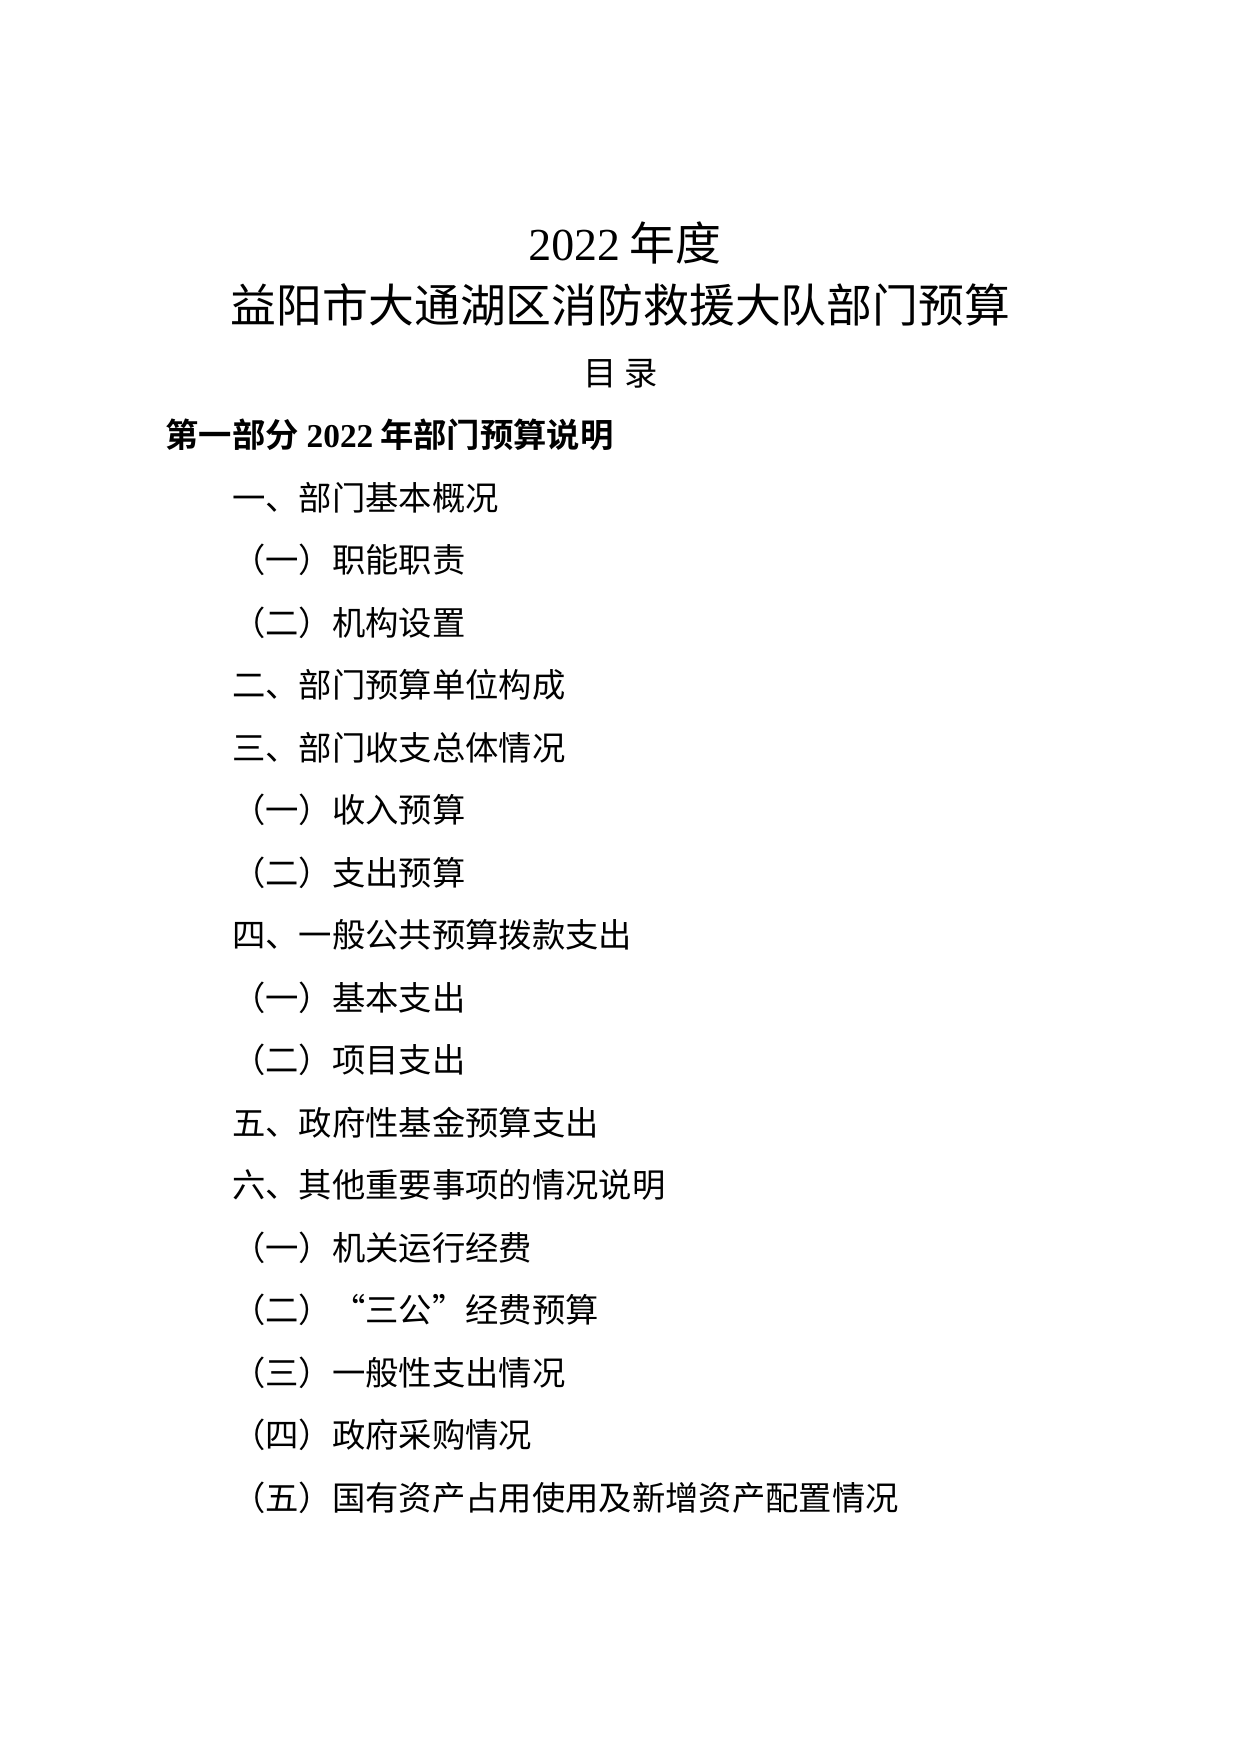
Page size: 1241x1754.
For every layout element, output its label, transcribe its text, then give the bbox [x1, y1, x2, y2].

text 2022年度 [165, 210, 1075, 273]
text 三、部门收支总体情况 [165, 710, 1075, 773]
text 五、政府性基金预算支出 [165, 1085, 1075, 1148]
text （五）国有资产占用使用及新增资产配置情况 [165, 1460, 1075, 1523]
text （一）基本支出 [165, 960, 1075, 1023]
text （三）一般性支出情况 [165, 1335, 1075, 1398]
text （一）机关运行经费 [165, 1210, 1075, 1273]
text 目 录 [165, 335, 1075, 398]
text 二、部门预算单位构成 [165, 648, 1075, 710]
text 益阳市大通湖区消防救援大队部门预算 [165, 273, 1075, 335]
text （四）政府采购情况 [165, 1398, 1075, 1460]
text （一）收入预算 [165, 773, 1075, 835]
text 一、部门基本概况 [165, 460, 1075, 523]
text （二）“三公”经费预算 [165, 1273, 1075, 1335]
text （二）机构设置 [165, 585, 1075, 648]
text （二）项目支出 [165, 1023, 1075, 1085]
text （一）职能职责 [165, 523, 1075, 585]
text 第一部分 2022年部门预算说明 [165, 398, 1075, 460]
text 四、一般公共预算拨款支出 [165, 898, 1075, 960]
text 六、其他重要事项的情况说明 [165, 1148, 1075, 1210]
text （二）支出预算 [165, 835, 1075, 898]
